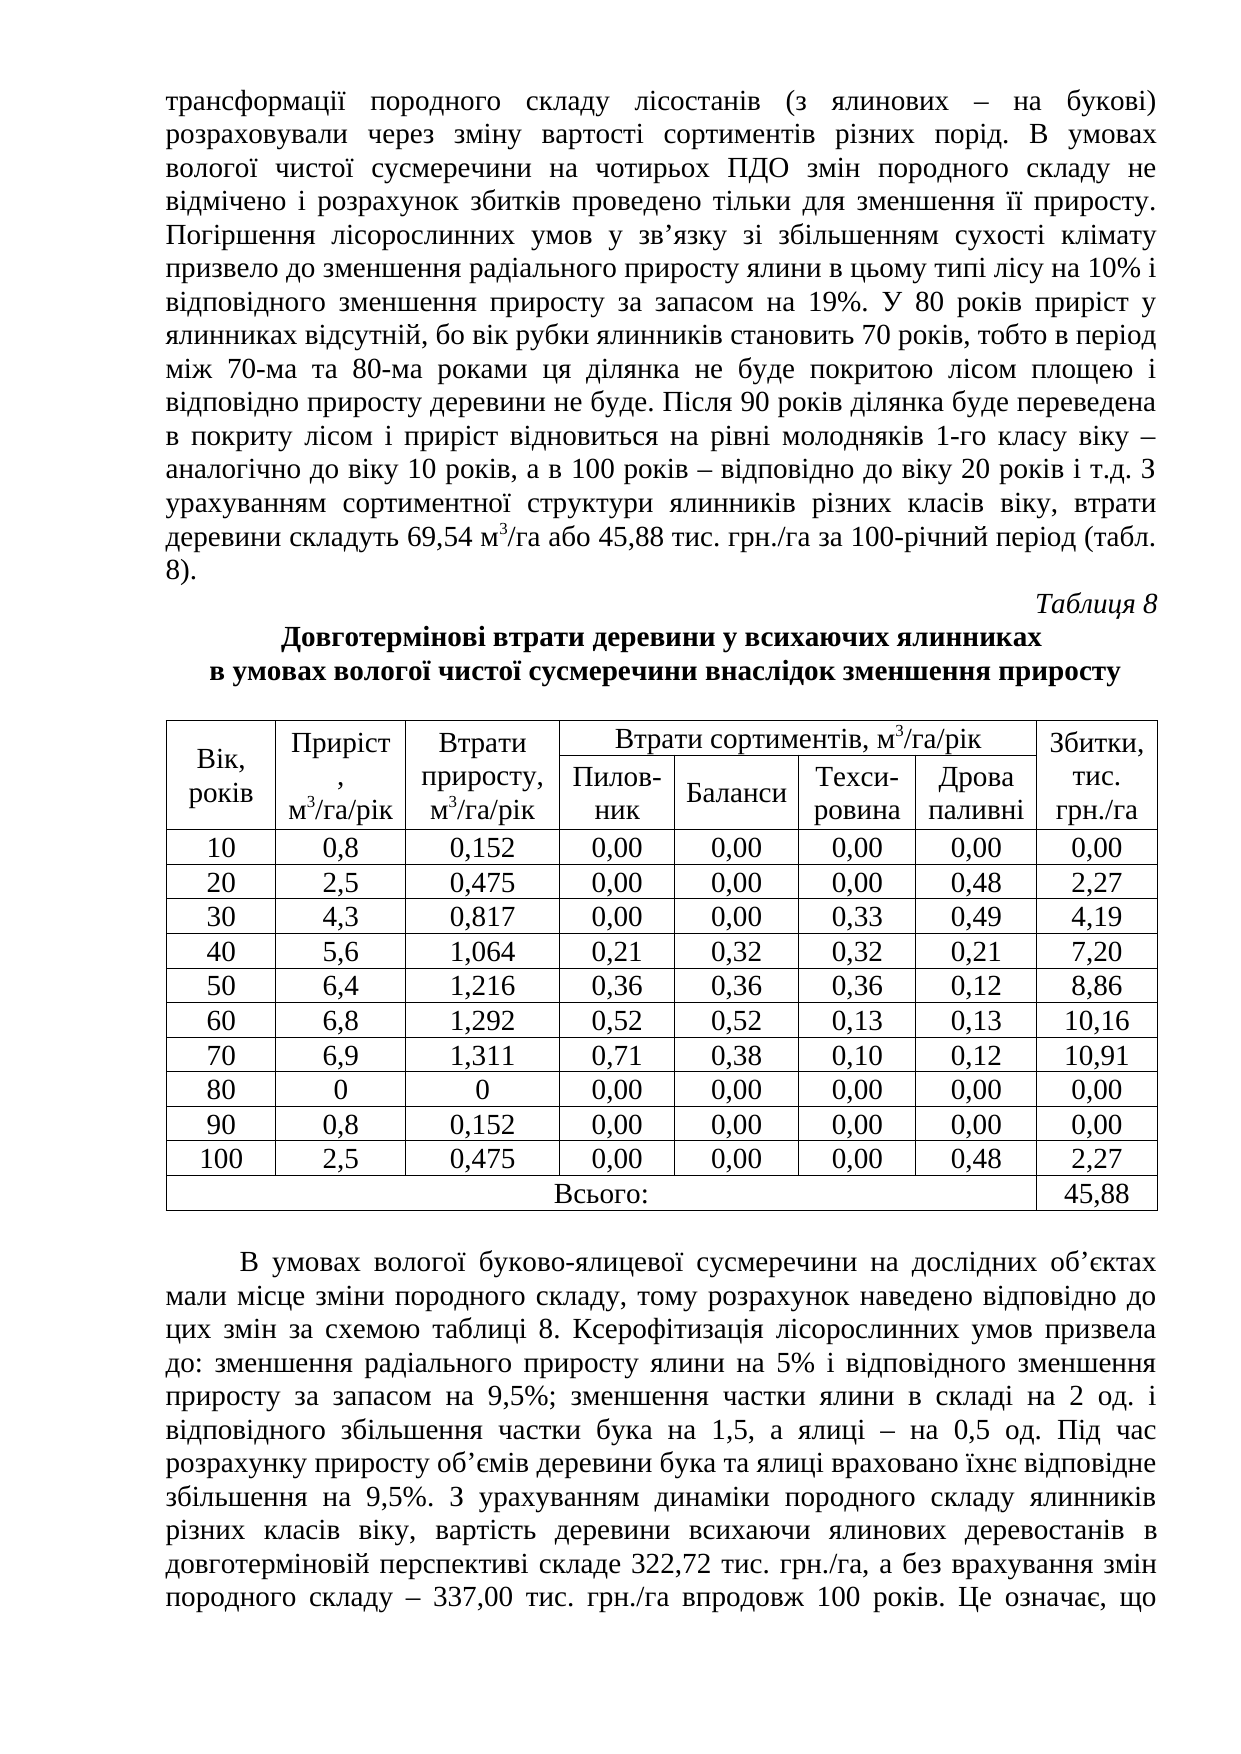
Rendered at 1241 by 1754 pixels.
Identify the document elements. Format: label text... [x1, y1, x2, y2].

table_cell 90 [167, 1107, 275, 1140]
table_cell 0,00 [916, 1072, 1036, 1106]
table_cell 0,36 [675, 969, 798, 1002]
table_cell 2,5 [276, 1141, 405, 1175]
table_cell 0,00 [675, 830, 798, 864]
table_cell 0,00 [799, 1072, 915, 1106]
table_cell 0,13 [916, 1003, 1036, 1037]
table_cell 0,00 [560, 1107, 674, 1140]
table_cell 0,00 [1037, 830, 1157, 864]
table_cell 0,00 [675, 1141, 798, 1175]
table_cell 0,32 [675, 934, 798, 967]
table_cell 0,13 [799, 1003, 915, 1037]
table_cell 0,32 [799, 934, 915, 967]
table_cell 0,00 [560, 865, 674, 898]
table_cell 0,00 [675, 1107, 798, 1140]
table_header Вік, років [167, 721, 275, 829]
table_cell 0,817 [406, 899, 559, 933]
table_cell 0,48 [916, 1141, 1036, 1175]
table_cell 0,152 [406, 1107, 559, 1140]
table_cell 0,00 [916, 1107, 1036, 1140]
table_cell 0,10 [799, 1038, 915, 1071]
table_cell 2,27 [1037, 1141, 1157, 1175]
table_cell 0,52 [560, 1003, 674, 1037]
table_cell 2,27 [1037, 865, 1157, 898]
table_cell 45,88 [1037, 1176, 1157, 1209]
table_cell Всього: [167, 1176, 1036, 1209]
table_cell 0,8 [276, 830, 405, 864]
table_cell 0,49 [916, 899, 1036, 933]
table_cell 1,064 [406, 934, 559, 967]
text Довготермінові втрати деревини у всихаючих ялинниках [165, 619, 1157, 653]
table_cell 100 [167, 1141, 275, 1175]
table_cell 0,12 [916, 969, 1036, 1002]
table_cell Дрова паливні [916, 756, 1036, 829]
table_cell Техсировина [799, 756, 915, 829]
table_cell 0,21 [560, 934, 674, 967]
table_cell 0,33 [799, 899, 915, 933]
table_cell 0,00 [799, 830, 915, 864]
table_cell 0,00 [1037, 1107, 1157, 1140]
table_header Втрати приросту, м3/га/рік [406, 721, 559, 829]
table_cell 70 [167, 1038, 275, 1071]
table_cell 0,36 [560, 969, 674, 1002]
table_cell 1,292 [406, 1003, 559, 1037]
table_cell 0,48 [916, 865, 1036, 898]
table_cell 0,12 [916, 1038, 1036, 1071]
table_cell 40 [167, 934, 275, 967]
table_cell 8,86 [1037, 969, 1157, 1002]
table_cell 0,21 [916, 934, 1036, 967]
table_cell 10,16 [1037, 1003, 1157, 1037]
table_cell 0,00 [675, 899, 798, 933]
table_cell 0,00 [560, 1072, 674, 1106]
table_cell 6,8 [276, 1003, 405, 1037]
table_cell 0,00 [1037, 1072, 1157, 1106]
table_cell Пиловник [560, 756, 674, 829]
table_cell 0,00 [675, 865, 798, 898]
table_header Втрати сортиментів, м3/га/рік [560, 721, 1036, 754]
table_cell 10 [167, 830, 275, 864]
table_cell 6,4 [276, 969, 405, 1002]
table_cell Баланси [675, 756, 798, 829]
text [165, 1244, 1157, 1613]
table_cell 0 [276, 1072, 405, 1106]
table_cell 4,3 [276, 899, 405, 933]
table_cell 0,00 [560, 899, 674, 933]
table_cell 0 [406, 1072, 559, 1106]
table_cell 0,00 [799, 1107, 915, 1140]
table_cell 0,00 [916, 830, 1036, 864]
table_cell 60 [167, 1003, 275, 1037]
table_cell 0,00 [675, 1072, 798, 1106]
table_cell 2,5 [276, 865, 405, 898]
table_cell 20 [167, 865, 275, 898]
table_header Збитки, тис. грн./га [1037, 721, 1157, 829]
table_cell 5,6 [276, 934, 405, 967]
table_cell 7,20 [1037, 934, 1157, 967]
table_cell 0,152 [406, 830, 559, 864]
table_cell 0,00 [799, 865, 915, 898]
table_cell 1,311 [406, 1038, 559, 1071]
table_cell 80 [167, 1072, 275, 1106]
table_cell 0,00 [560, 1141, 674, 1175]
table_cell 0,475 [406, 865, 559, 898]
text Таблиця 8 [165, 586, 1157, 619]
table_cell 0,00 [560, 830, 674, 864]
table_cell 1,216 [406, 969, 559, 1002]
table_cell 0,8 [276, 1107, 405, 1140]
text в умовах вологої чистої сусмеречини внаслідок зменшення приросту [165, 653, 1157, 686]
table_cell 0,38 [675, 1038, 798, 1071]
table_cell 50 [167, 969, 275, 1002]
table_cell 0,00 [799, 1141, 915, 1175]
table_cell 6,9 [276, 1038, 405, 1071]
table_cell 30 [167, 899, 275, 933]
table_cell 0,52 [675, 1003, 798, 1037]
table_cell 0,36 [799, 969, 915, 1002]
table_header Приріст, м3/га/рік [276, 721, 405, 829]
table_cell 0,475 [406, 1141, 559, 1175]
table_cell 0,71 [560, 1038, 674, 1071]
table_cell 10,91 [1037, 1038, 1157, 1071]
table_cell 4,19 [1037, 899, 1157, 933]
